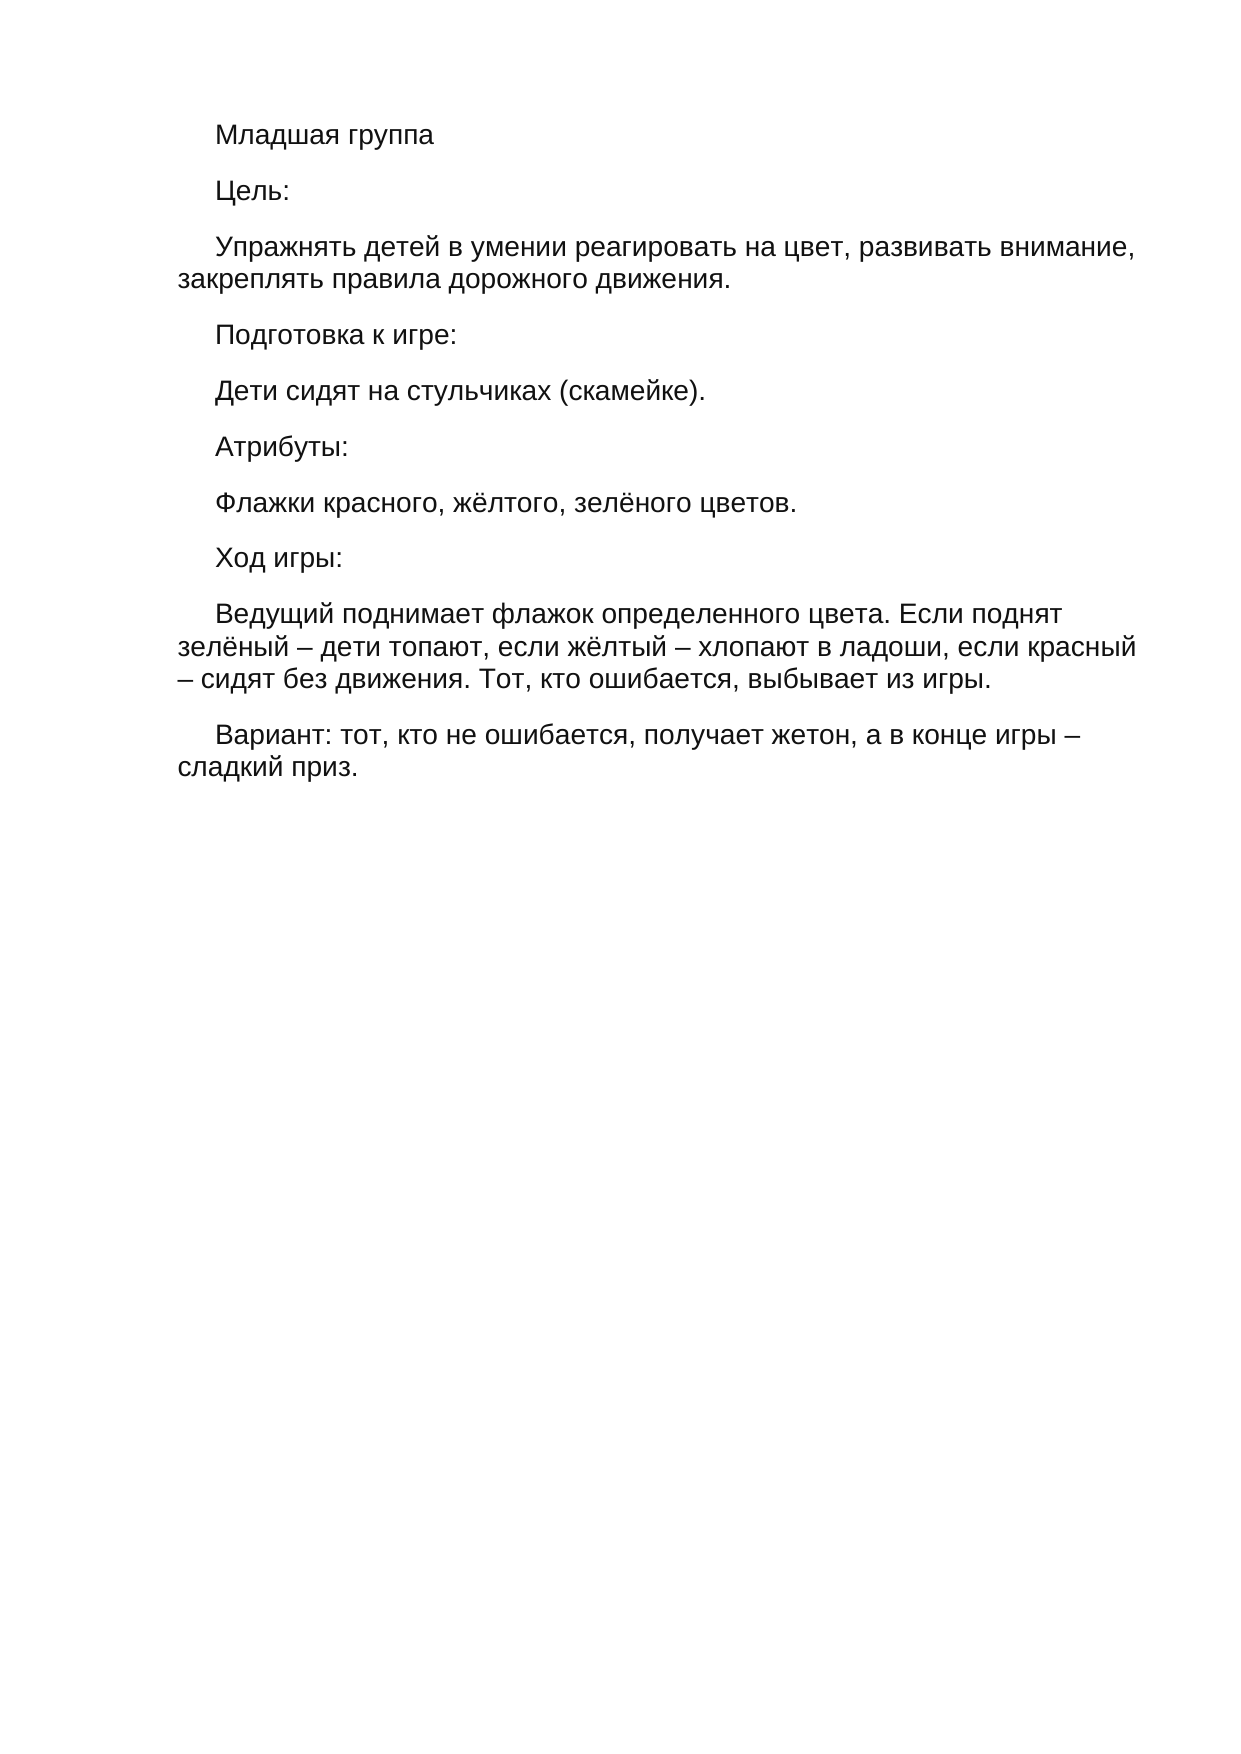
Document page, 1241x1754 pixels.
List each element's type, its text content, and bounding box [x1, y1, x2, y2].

text Цель: [177, 174, 1152, 206]
text Вариант: тот, кто не ошибается, получает жетон, а в конце игры – сладкий приз. [177, 718, 1152, 783]
text Ход игры: [177, 541, 1152, 574]
text Ведущий поднимает флажок определенного цвета. Если поднят зелёный – дети топают, если жёлтый – хлопают в ладоши, если красный – сидят без движения. Тот, кто ошибается, выбывает из игры. [177, 597, 1152, 694]
text Младшая группа [177, 118, 1152, 151]
text Дети сидят на стульчиках (скамейке). [177, 374, 1152, 406]
text Подготовка к игре: [177, 318, 1152, 350]
text Упражнять детей в умении реагировать на цвет, развивать внимание, закреплять правила дорожного движения. [177, 230, 1152, 294]
text Атрибуты: [177, 430, 1152, 462]
text Флажки красного, жёлтого, зелёного цветов. [177, 486, 1152, 518]
